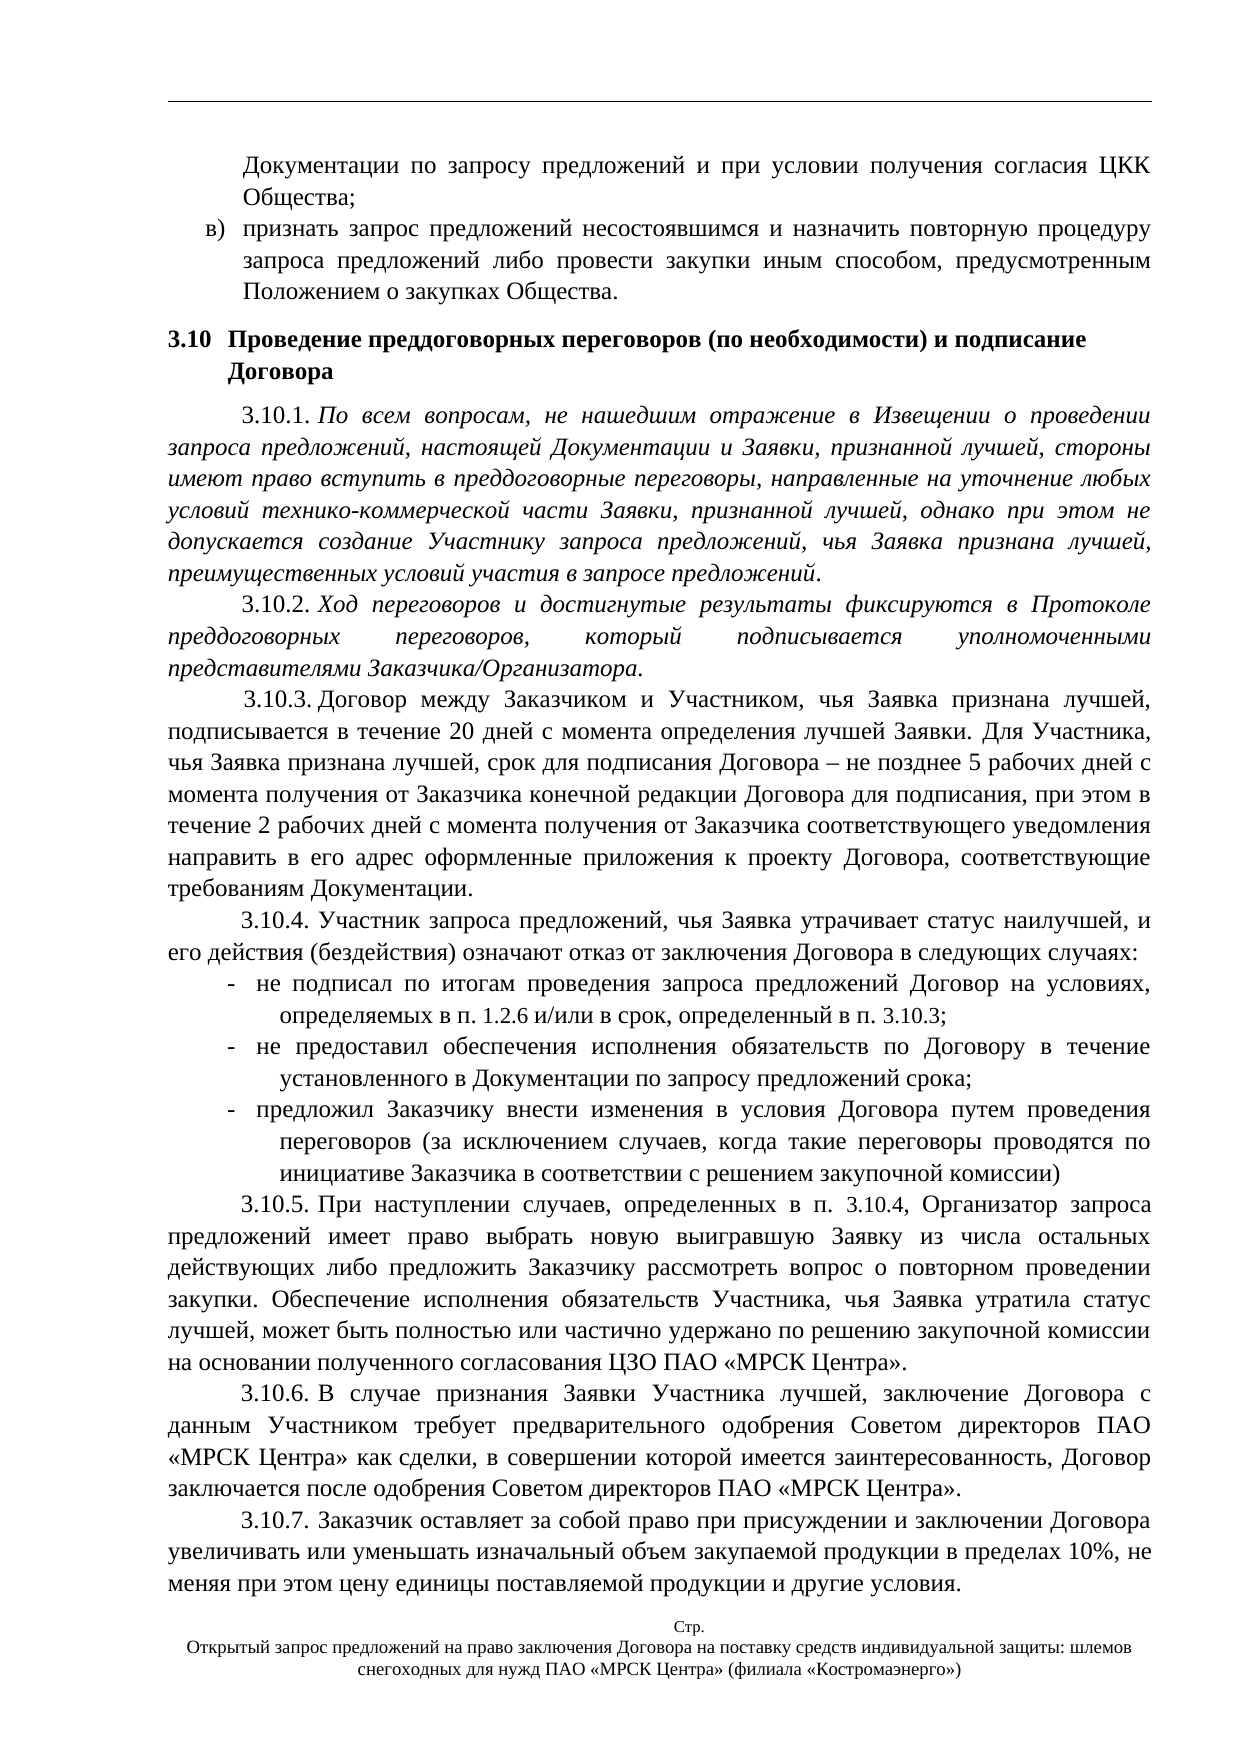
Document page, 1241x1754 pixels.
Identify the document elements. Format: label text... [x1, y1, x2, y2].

list не подписал по итогам проведения запроса предложений Договор на условиях, определяемых в п. 1.2.6 и/или в срок, определенный в п. 3.10.3; [227, 968, 1152, 1028]
list В случае признания Заявки Участника лучшей, заключение Договора с данным Участником требует предварительного одобрения Советом директоров ПАО «МРСК Центра» как сделки, в совершении которой имеется заинтересованность, Договор заключается после одобрения Советом директоров ПАО «МРСК Центра». [168, 1378, 1152, 1502]
list Участник запроса предложений, чья Заявка утрачивает статус наилучшей, и его действия (бездействия) означают отказ от заключения Договора в следующих случаях: [168, 905, 1152, 965]
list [205, 150, 1152, 210]
list Заказчик оставляет за собой право при присуждении и заключении Договора увеличивать или уменьшать изначальный объем закупаемой продукции в пределах 10%, не меняя при этом цену единицы поставляемой продукции и другие условия. [168, 1505, 1152, 1597]
list Ход переговоров и достигнутые результаты фиксируются в Протоколе преддоговорных переговоров, который подписывается уполномоченными представителями Заказчика/Организатора. [168, 589, 1152, 681]
list При наступлении случаев, определенных в п. 3.10.4, Организатор запроса предложений имеет право выбрать новую выигравшую Заявку из числа остальных действующих либо предложить Заказчику рассмотреть вопрос о повторном проведении закупки. Обеспечение исполнения обязательств Участника, чья Заявка утратила статус лучшей, может быть полностью или частично удержано по решению закупочной комиссии на основании полученного согласования ЦЗО ПАО «МРСК Центра». [168, 1189, 1152, 1376]
list признать запрос предложений несостоявшимся и назначить повторную процедуру запроса предложений либо провести закупки иным способом, предусмотренным Положением о закупках Общества. [205, 213, 1152, 305]
subtitle Проведение преддоговорных переговоров (по необходимости) и подписание Договора [168, 324, 1152, 385]
list Договор между Заказчиком и Участником, чья Заявка признана лучшей, подписывается в течение 20 дней с момента определения лучшей Заявки. Для Участника, чья Заявка признана лучшей, срок для подписания Договора – не позднее 5 рабочих дней с момента получения от Заказчика конечной редакции Договора для подписания, при этом в течение 2 рабочих дней с момента получения от Заказчика соответствующего уведомления направить в его адрес оформленные приложения к проекту Договора, соответствующие требованиям Документации. [168, 684, 1152, 902]
list По всем вопросам, не нашедшим отражение в Извещении о проведении запроса предложений, настоящей Документации и Заявки, признанной лучшей, стороны имеют право вступить в преддоговорные переговоры, направленные на уточнение любых условий технико-коммерческой части Заявки, признанной лучшей, однако при этом не допускается создание Участнику запроса предложений, чья Заявка признана лучшей, преимущественных условий участия в запросе предложений. [168, 400, 1152, 587]
list предложил Заказчику внести изменения в условия Договора путем проведения переговоров (за исключением случаев, когда такие переговоры проводятся по инициативе Заказчика в соответствии с решением закупочной комиссии) [227, 1094, 1152, 1186]
list не предоставил обеспечения исполнения обязательств по Договору в течение установленного в Документации по запросу предложений срока; [227, 1031, 1152, 1092]
